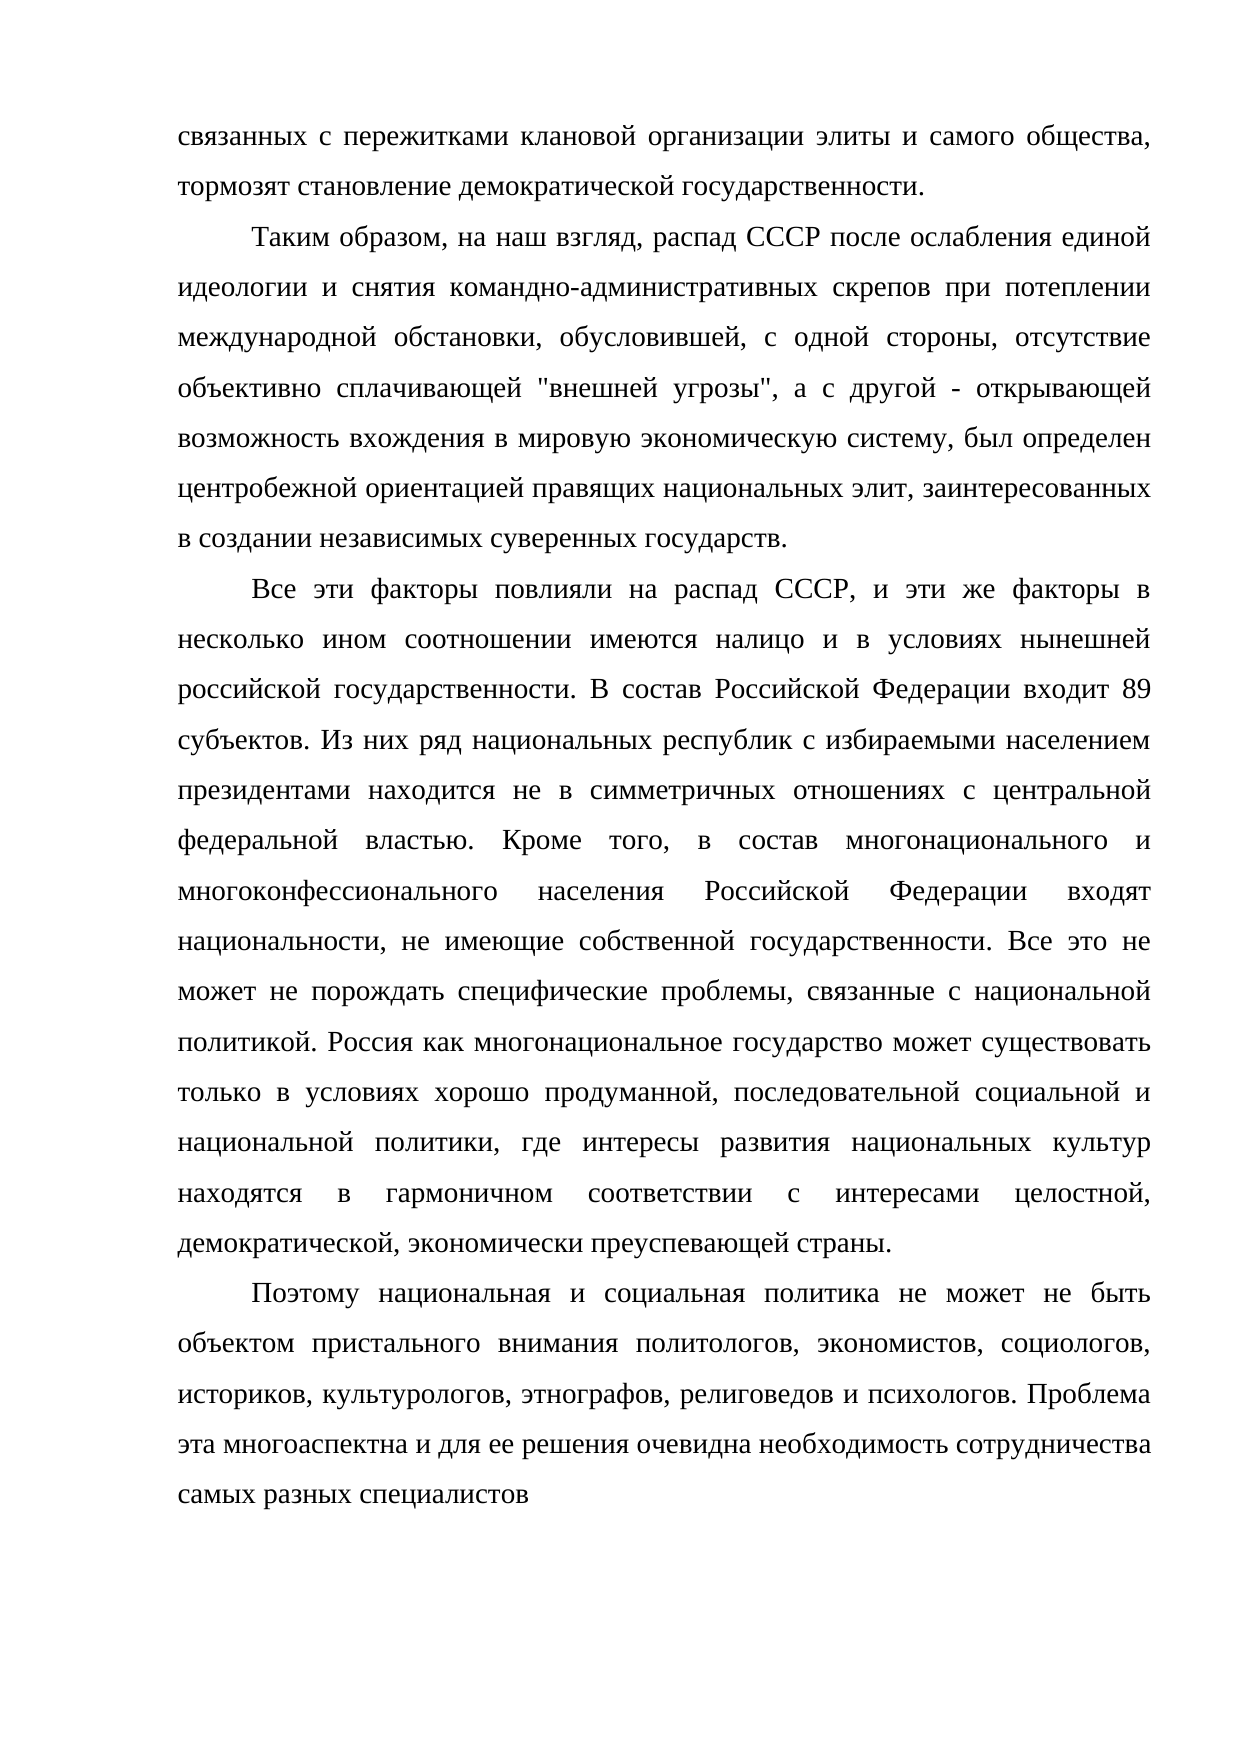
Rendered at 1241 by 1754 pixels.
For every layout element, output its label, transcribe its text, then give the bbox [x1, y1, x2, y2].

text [177, 118, 1152, 202]
text Все эти факторы повлияли на распад СССР, и эти же факторы в несколько ином соотношении имеются налицо и в условиях нынешней российской государственности. В состав Российской Федерации входит 89 субъектов. Из них ряд национальных республик с избираемыми населением президентами находится не в симметричных отношениях с центральной федеральной властью. Кроме того, в состав многонационального и многоконфессионального населения Российской Федерации входят национальности, не имеющие собственной государственности. Все это не может не порождать специфические проблемы, связанные с национальной политикой. Россия как многонациональное государство может существовать только в условиях хорошо продуманной, последовательной социальной и национальной политики, где интересы развития национальных культур находятся в гармоничном соответствии с интересами целостной, демократической, экономически преуспевающей страны. [177, 571, 1152, 1258]
text Поэтому национальная и социальная политика не может не быть объектом пристального внимания политологов, экономистов, социологов, историков, культурологов, этнографов, религоведов и психологов. Проблема эта многоаспектна и для ее решения очевидна необходимость сотрудничества самых разных специалистов [177, 1275, 1152, 1510]
text Таким образом, на наш взгляд, распад СССР после ослабления единой идеологии и снятия командно-административных скрепов при потеплении международной обстановки, обусловившей, с одной стороны, отсутствие объективно сплачивающей "внешней угрозы", а с другой - открывающей возможность вхождения в мировую экономическую систему, был определен центробежной ориентацией правящих национальных элит, заинтересованных в создании независимых суверенных государств. [177, 219, 1152, 554]
